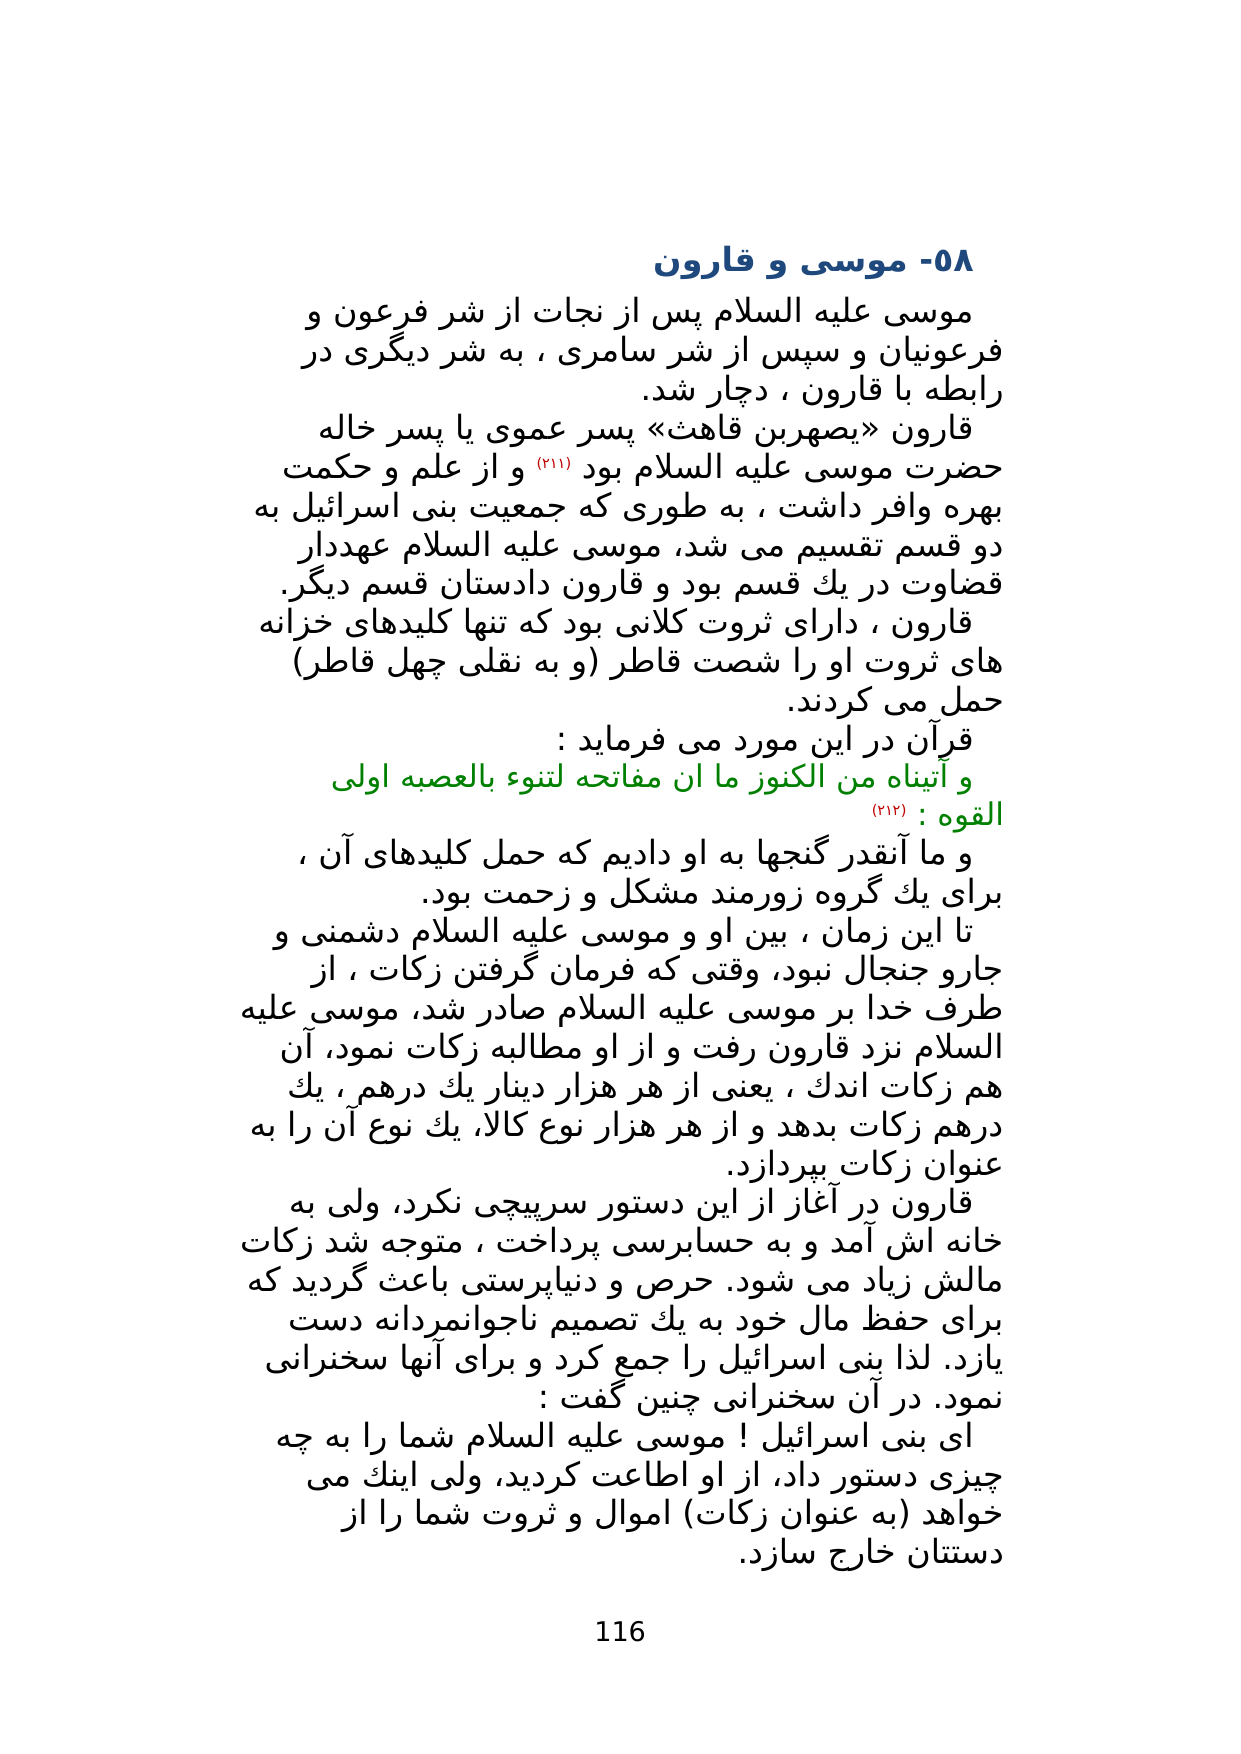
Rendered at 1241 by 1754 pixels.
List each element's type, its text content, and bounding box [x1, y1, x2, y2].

text قارون «يصهربن قاهث» پسر عموى يا پسر خاله حضرت موسى عليه السلام بود (٢١١) و از علم و حكمت بهره وافر داشت ، به طورى كه جمعيت بنى اسرائيل به دو قسم تقسيم مى شد، موسى عليه السلام عهددار قضاوت در يك قسم بود و قارون دادستان قسم ديگر. [236, 408, 1004, 603]
text قارون در آغاز از اين دستور سرپيچى نكرد، ولى به خانه اش آمد و به حسابرسى پرداخت ، متوجه شد زكات مالش زياد مى شود. حرص و دنياپرستى باعث گرديد كه براى حفظ مال خود به يك تصميم ناجوانمردانه دست يازد. لذا بنى اسرائيل را جمع كرد و براى آنها سخنرانى نمود. در آن سخنرانى چنين گفت : [236, 1183, 1004, 1416]
text و ما آنقدر گنجها به او داديم كه حمل كليدهاى آن ، براى يك گروه زورمند مشكل و زحمت بود. [236, 833, 1004, 911]
text قرآن در اين مورد مى فرمايد : [236, 719, 1004, 758]
subtitle ٥٨- موسى و قارون [236, 241, 1004, 279]
text قارون ، داراى ثروت كلانى بود كه تنها كليدهاى خزانه هاى ثروت او را شصت قاطر (و به نقلى چهل قاطر) حمل مى كردند. [236, 603, 1004, 719]
text اى بنى اسرائيل ! موسى عليه السلام شما را به چه چيزى دستور داد، از او اطاعت كرديد، ولى اينك مى خواهد (به عنوان زكات) اموال و ثروت شما را از دستتان خارج سازد. [236, 1416, 1004, 1572]
text تا اين زمان ، بين او و موسى عليه السلام دشمنى و جارو جنجال نبود، وقتى كه فرمان گرفتن زكات ، از طرف خدا بر موسى عليه السلام صادر شد، موسى عليه السلام نزد قارون رفت و از او مطالبه زكات نمود، آن هم زكات اندك ، يعنى از هر هزار دينار يك درهم ، يك درهم زكات بدهد و از هر هزار نوع كالا، يك نوع آن را به عنوان زكات بپردازد. [236, 911, 1004, 1183]
text موسى عليه السلام پس از نجات از شر فرعون و فرعونيان و سپس از شر سامرى ، به شر ديگرى در رابطه با قارون ، دچار شد. [236, 292, 1004, 408]
text و آتيناه من الكنوز ما ان مفاتحه لتنوء بالعصبه اولى القوه : (٢١٢) [236, 758, 1004, 833]
